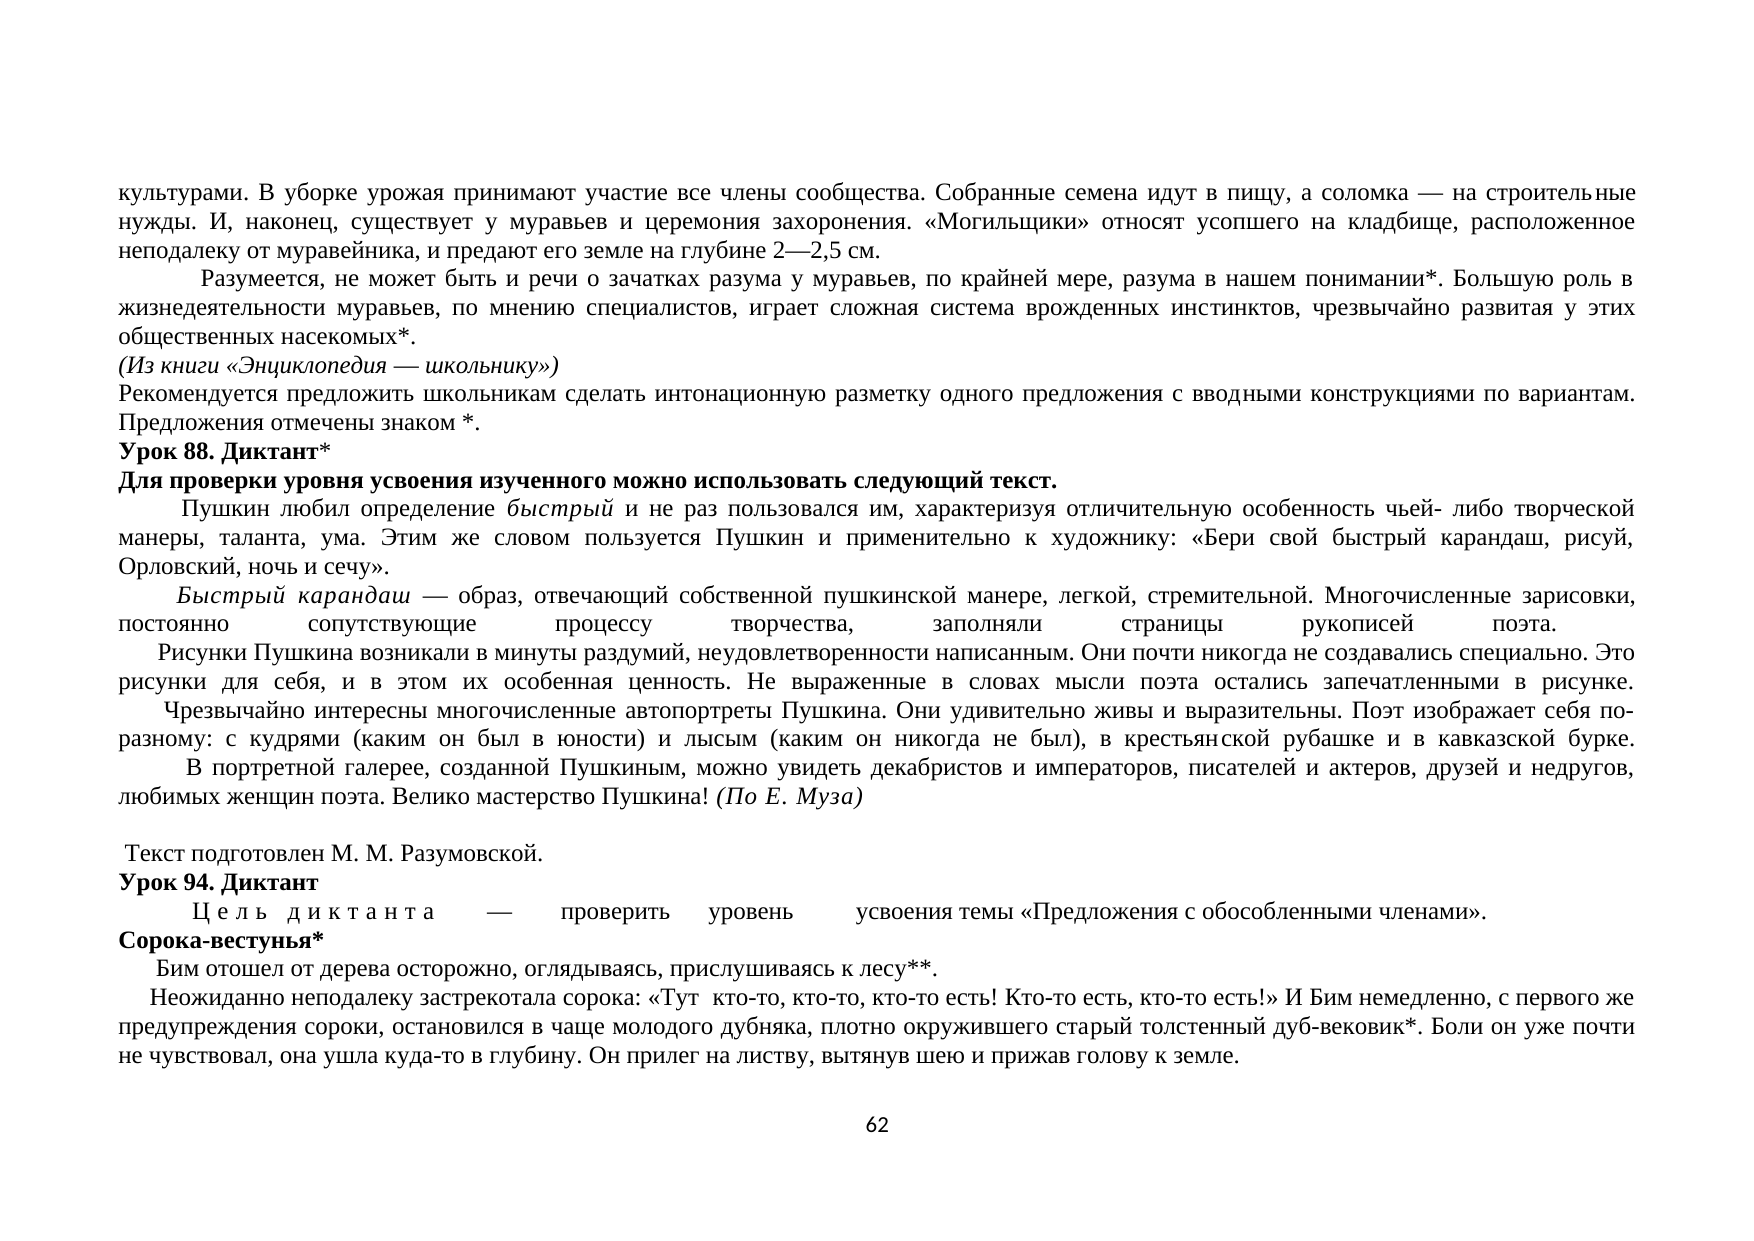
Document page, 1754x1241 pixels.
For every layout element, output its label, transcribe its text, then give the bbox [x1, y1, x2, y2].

text Сорока-вестунья* [118, 925, 1636, 953]
text Пушкин любил определение быстрый и не раз пользовался им, характеризуя отличительную особенность чьей- либо творческой манеры, таланта, ума. Этим же словом пользуется Пушкин и применительно к художнику: «Бери свой быстрый карандаш, рисуй, Орловский, ночь и сечу». [118, 493, 1636, 580]
text Урок 88. Диктант* [118, 436, 1636, 465]
text Урок 94. Диктант [118, 867, 1636, 896]
text (Из книги «Энциклопедия — школьнику») [118, 350, 1636, 378]
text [118, 177, 1636, 263]
text Текст подготовлен М. М. Разумовской. [118, 838, 1636, 867]
text Рекомендуется предложить школьникам сделать интонационную разметку одного предложения с вводными конструкциями по вариантам. Предложения отмечены знаком *. [118, 378, 1636, 436]
text Неожиданно неподалеку застрекотала сорока: «Тут кто-то, кто-то, кто-то есть! Кто-то есть, кто-то есть!» И Бим немедленно, с первого же предупреждения сороки, остановился в чаще молодого дубняка, плотно окружившего старый толстенный дуб-вековик*. Боли он уже почти не чувствовал, она ушла куда-то в глубину. Он прилег на листву, вытянув шею и прижав голову к земле. [118, 982, 1636, 1068]
text Быстрый карандаш — образ, отвечающий собственной пушкинской манере, легкой, стремительной. Многочисленные зарисовки, постоянно сопутствующие процессу творчества, заполняли страницы рукописей поэта. Рисунки Пушкина возникали в минуты раздумий, неудовлетворенности написанным. Они почти никогда не создавались специально. Это рисунки для себя, и в этом их особенная ценность. Не выраженные в словах мысли поэта остались запечатленными в рисунке. Чрезвычайно интересны многочисленные автопортреты Пушкина. Они удивительно живы и выразительны. Поэт изображает себя по-разному: с кудрями (каким он был в юности) и лысым (каким он никогда не был), в крестьянской рубашке и в кавказской бурке. В портретной галерее, созданной Пушкиным, можно увидеть декабристов и императоров, писателей и актеров, друзей и недругов, любимых женщин поэта. Велико мастерство Пушкина! (По Е. Муза) [118, 580, 1636, 810]
text Для проверки уровня усвоения изученного можно использовать следующий текст. [118, 465, 1636, 493]
text Разумеется, не может быть и речи о зачатках разума у муравьев, по крайней мере, разума в нашем понимании*. Большую роль в жизнедеятельности муравьев, по мнению специалистов, играет сложная система врожденных инстинктов, чрезвычайно развитая у этих общественных насекомых*. [118, 263, 1636, 350]
text Бим отошел от дерева осторожно, оглядываясь, прислушиваясь к лесу**. [118, 953, 1636, 982]
text Цель диктанта — проверить уровень усвоения темы «Предложения с обособленными членами». [118, 896, 1636, 925]
